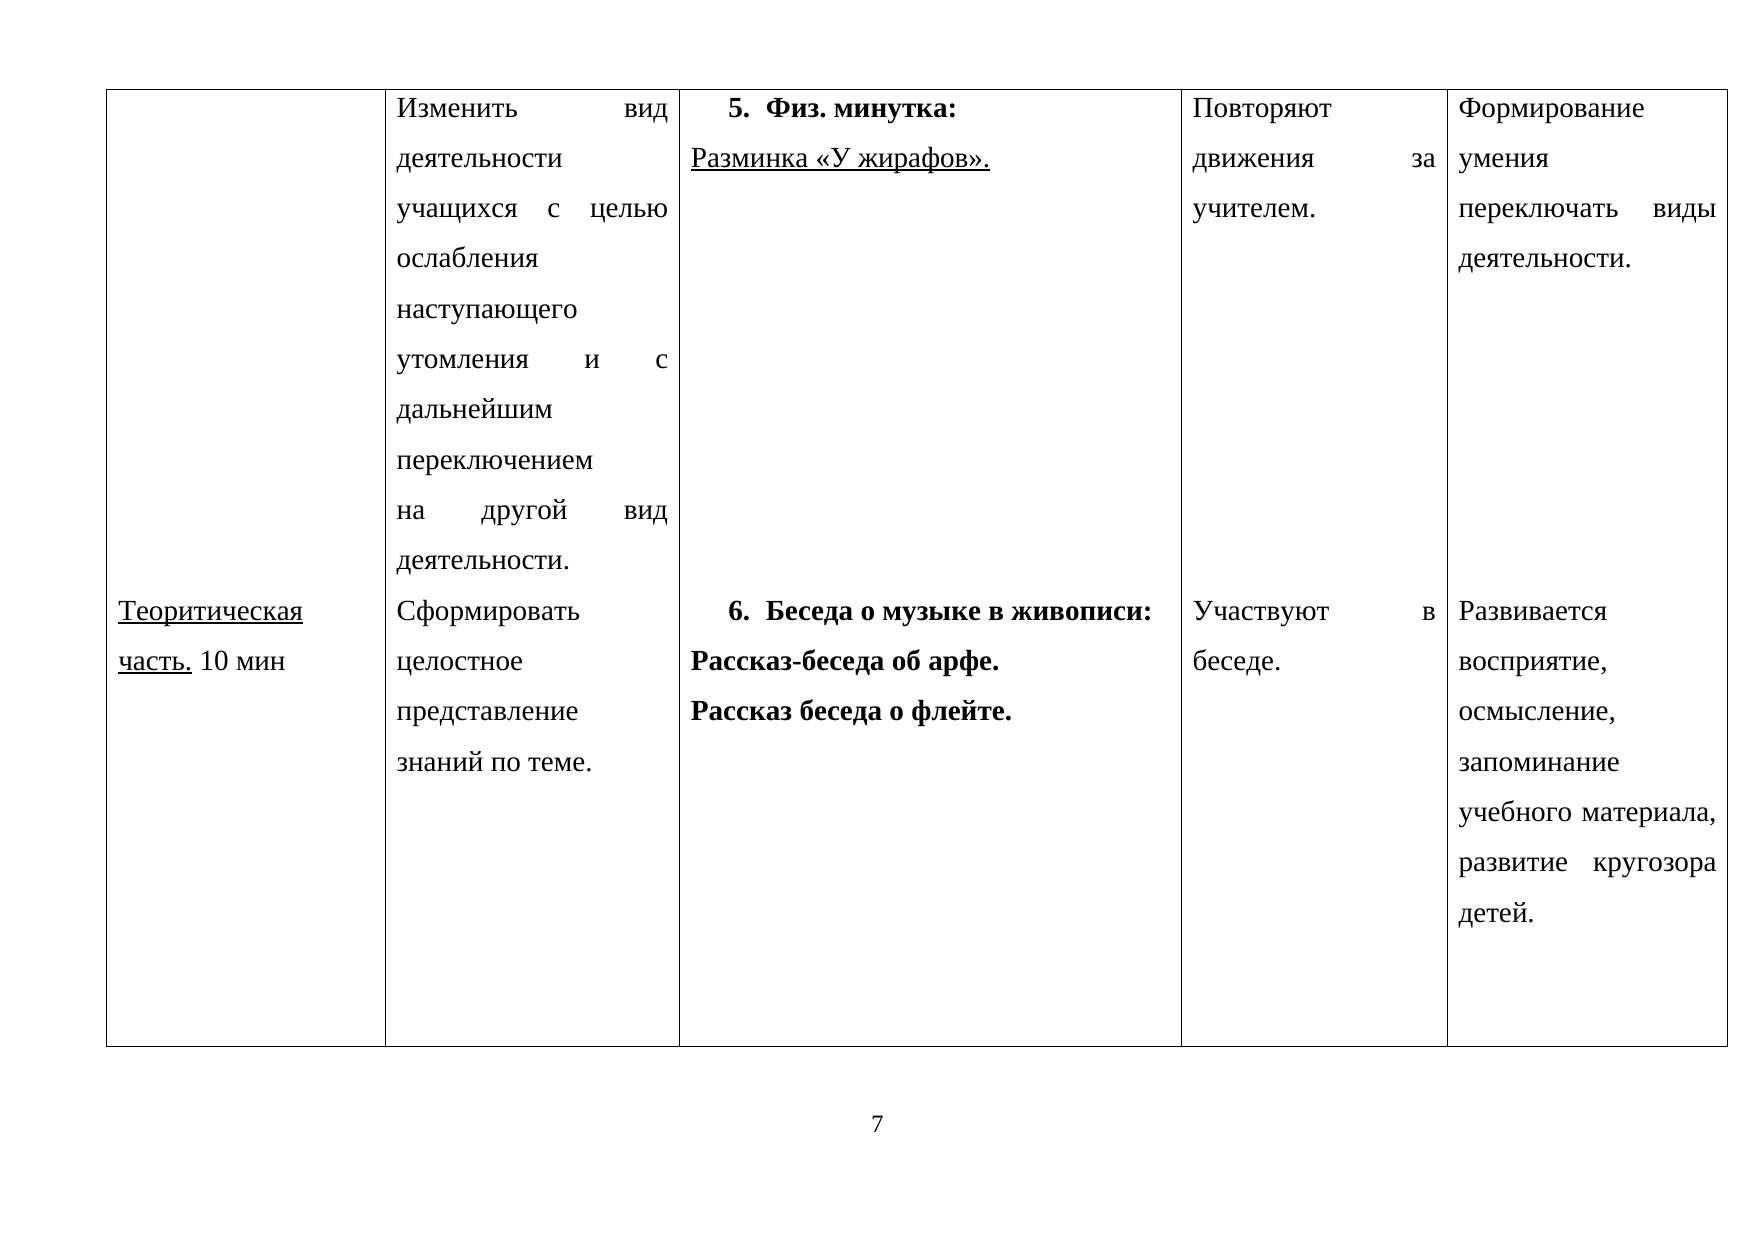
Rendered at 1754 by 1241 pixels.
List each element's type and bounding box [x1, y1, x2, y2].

table_cell [107, 90, 385, 1046]
table_cell [386, 90, 679, 1046]
table_cell [680, 90, 1181, 1046]
table_cell [1182, 90, 1447, 1046]
table_cell [1448, 90, 1727, 1046]
